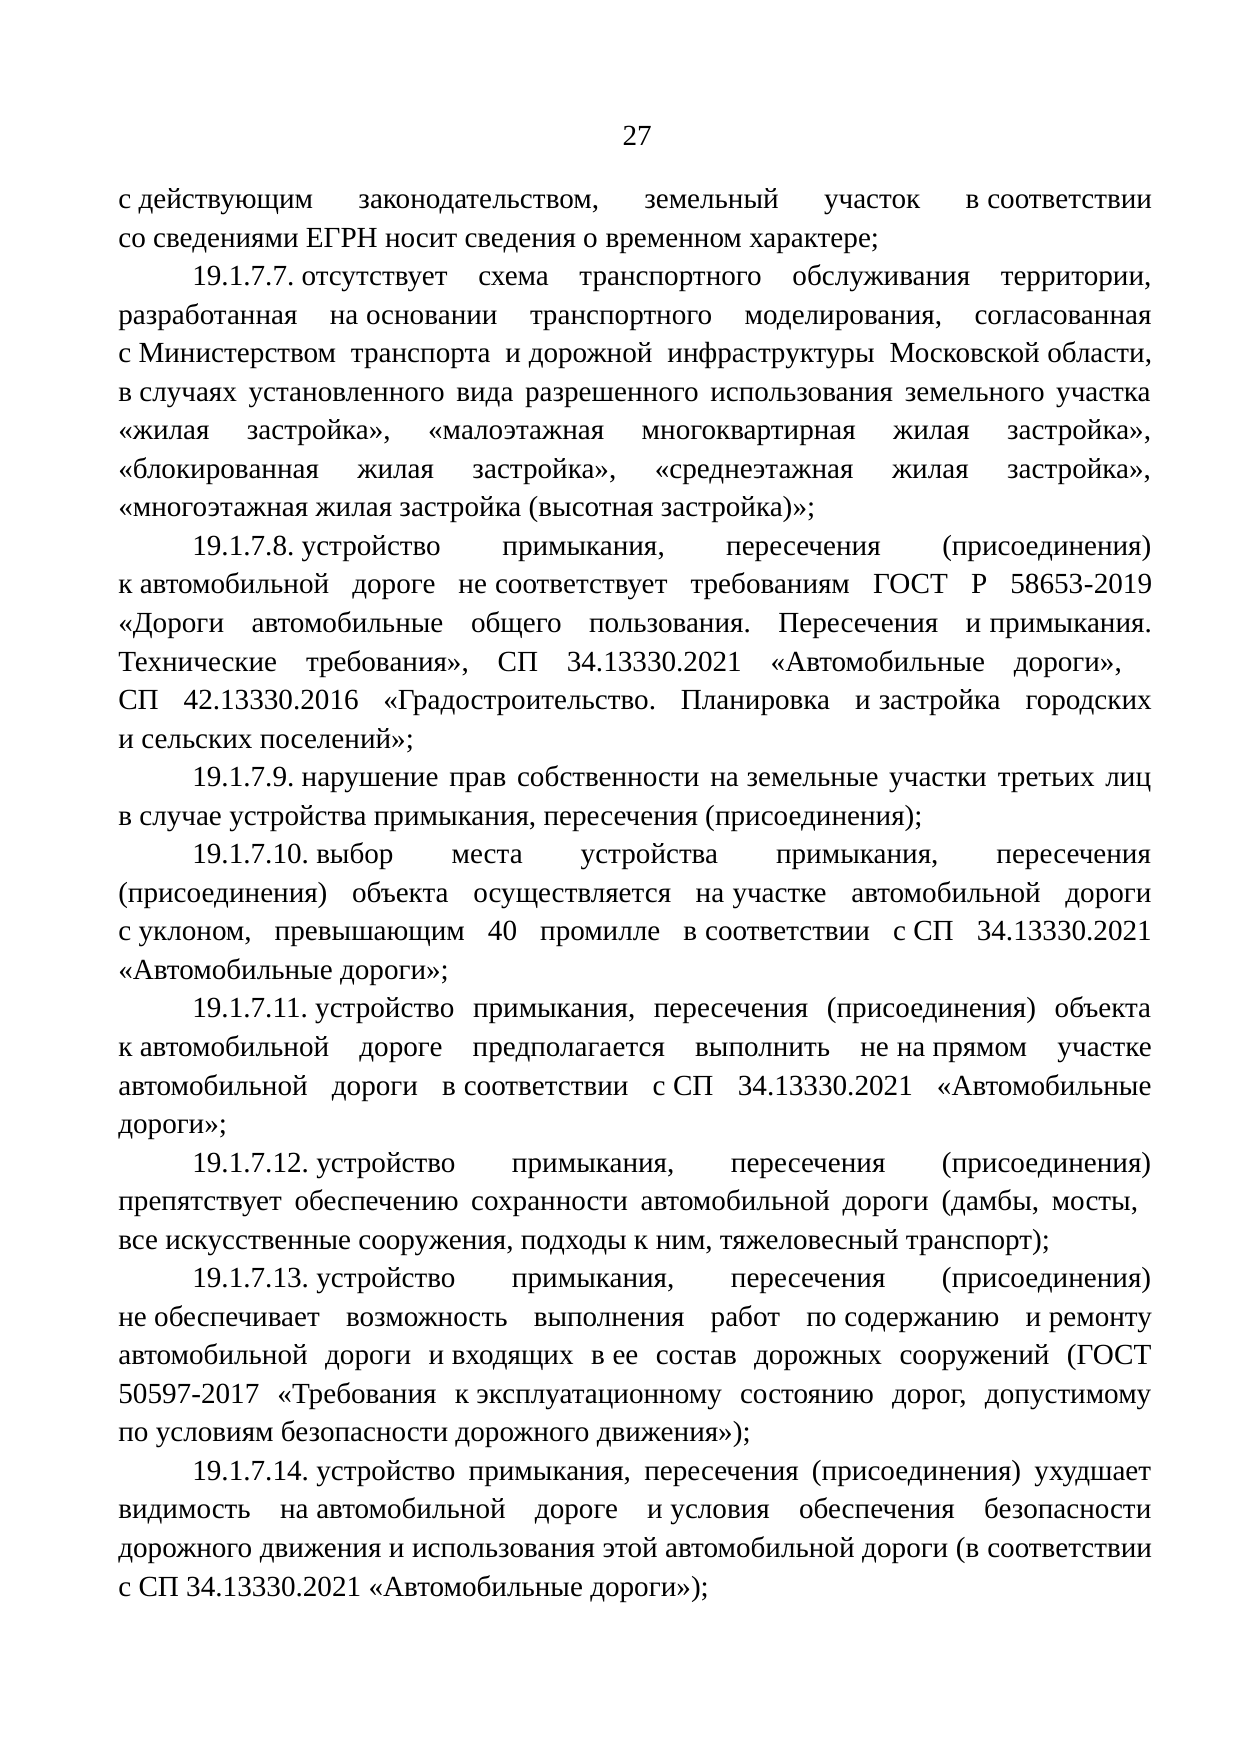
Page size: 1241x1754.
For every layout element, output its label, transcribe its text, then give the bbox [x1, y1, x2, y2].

text 19.1.7.9. нарушение прав собственности на земельные участки третьих лиц в случае устройства примыкания, пересечения (присоединения); [118, 759, 1152, 831]
text 19.1.7.10. выбор места устройства примыкания, пересечения (присоединения) объекта осуществляется на участке автомобильной дороги с уклоном, превышающим 40 промилле в соответствии с СП 34.13330.2021 «Автомобильные дороги»; [118, 836, 1152, 986]
text 19.1.7.11. устройство примыкания, пересечения (присоединения) объекта к автомобильной дороге предполагается выполнить не на прямом участке автомобильной дороги в соответствии с СП 34.13330.2021 «Автомобильные дороги»; [118, 991, 1152, 1140]
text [118, 181, 1152, 253]
text 19.1.7.12. устройство примыкания, пересечения (присоединения) препятствует обеспечению сохранности автомобильной дороги (дамбы, мосты, все искусственные сооружения, подходы к ним, тяжеловесный транспорт); [118, 1145, 1152, 1255]
text 19.1.7.13. устройство примыкания, пересечения (присоединения) не обеспечивает возможность выполнения работ по содержанию и ремонту автомобильной дороги и входящих в ее состав дорожных сооружений (ГОСТ 50597⁠-⁠2017 «Требования к эксплуатационному состоянию дорог, допустимому по условиям безопасности дорожного движения»); [118, 1260, 1152, 1448]
text 19.1.7.14. устройство примыкания, пересечения (присоединения) ухудшает видимость на автомобильной дороге и условия обеспечения безопасности дорожного движения и использования этой автомобильной дороги (в соответствии с СП 34.13330.2021 «Автомобильные дороги»); [118, 1453, 1152, 1602]
text 19.1.7.8. устройство примыкания, пересечения (присоединения) к автомобильной дороге не соответствует требованиям ГОСТ Р 58653⁠⁠-⁠⁠2019 «Дороги автомобильные общего пользования. Пересечения и примыкания. Технические требования», СП 34.13330.2021 «Автомобильные дороги», СП 42.13330.2016 «Градостроительство. Планировка и застройка городских и сельских поселений»; [118, 528, 1152, 754]
text 19.1.7.7. отсутствует схема транспортного обслуживания территории, разработанная на основании транспортного моделирования, согласованная с Министерством транспорта и дорожной инфраструктуры Московской области, в случаях установленного вида разрешенного использования земельного участка «жилая застройка», «малоэтажная многоквартирная жилая застройка», «блокированная жилая застройка», «среднеэтажная жилая застройка», «многоэтажная жилая застройка (высотная застройка)»; [118, 258, 1152, 523]
